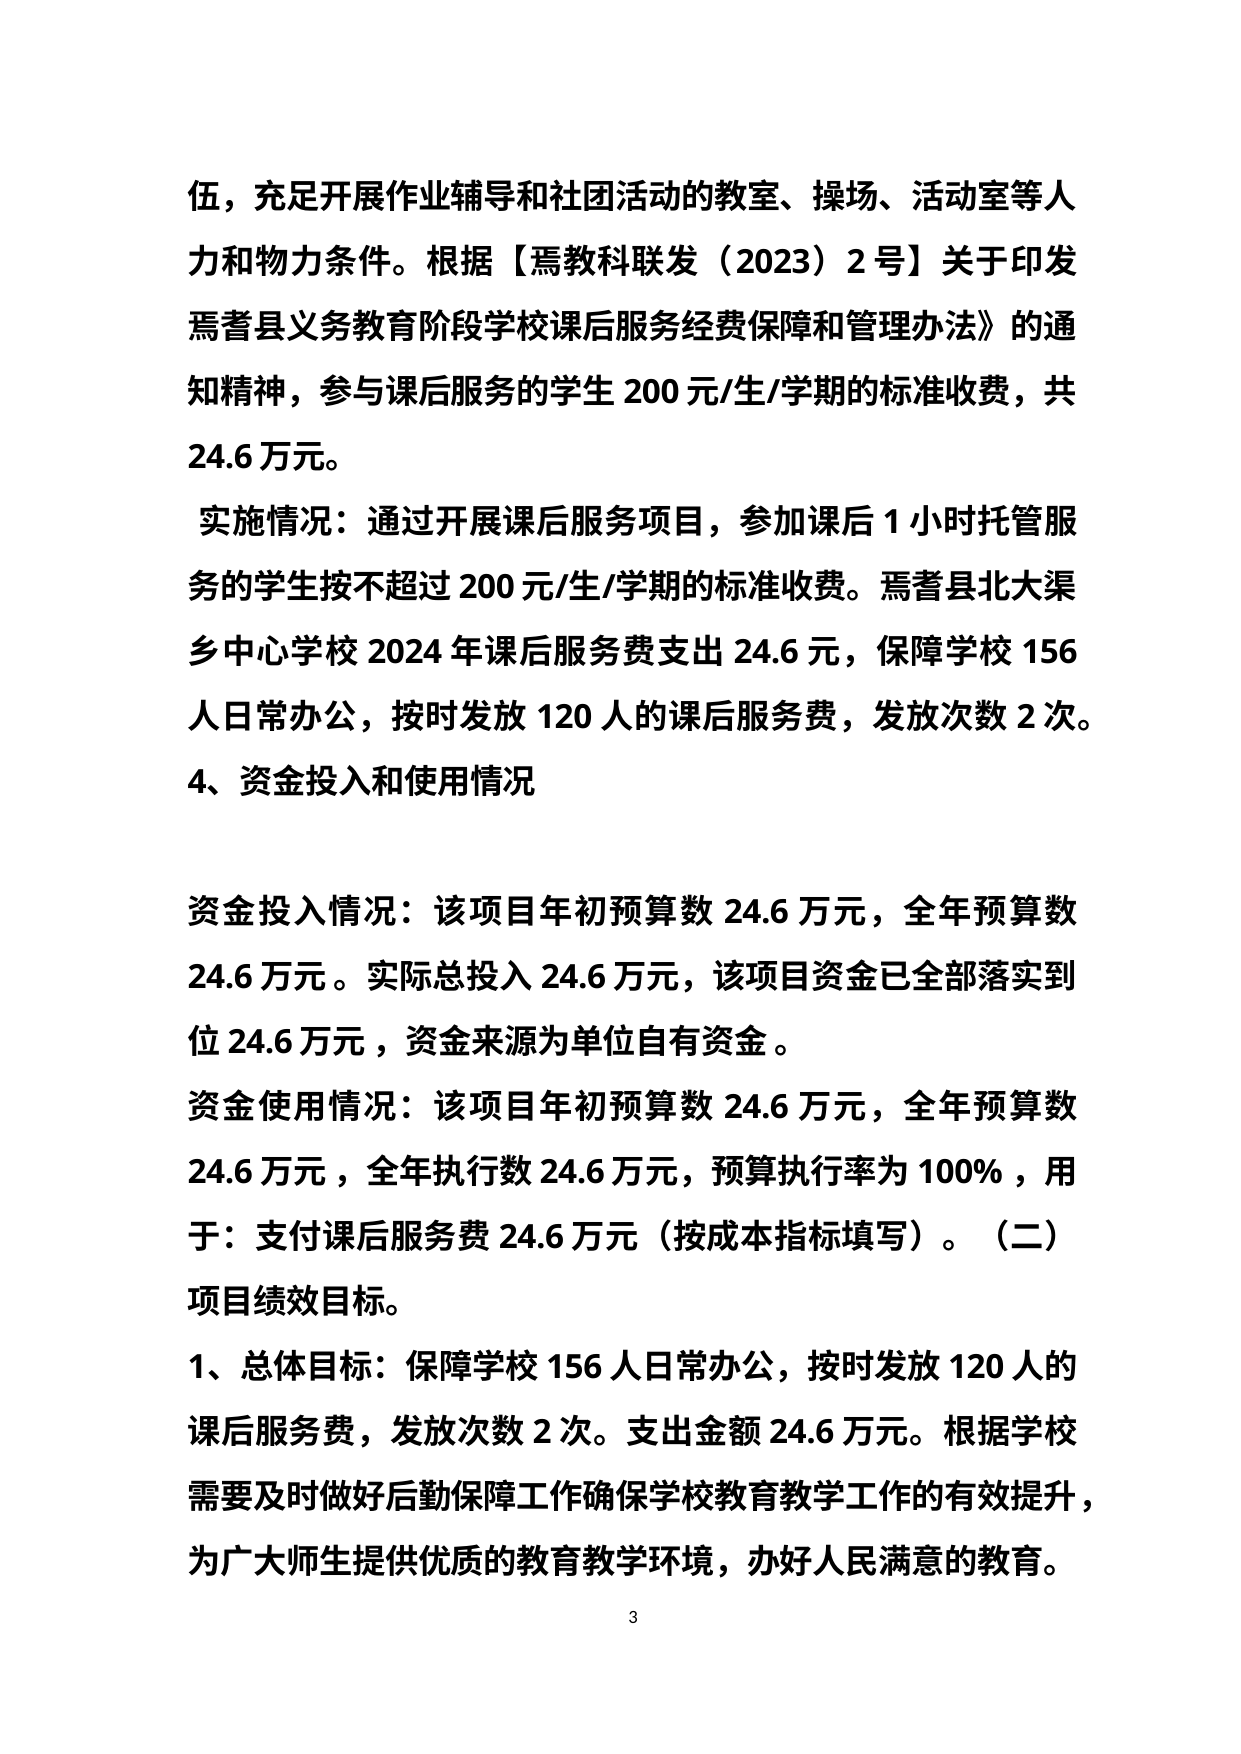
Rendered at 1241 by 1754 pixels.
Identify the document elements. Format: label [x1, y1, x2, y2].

text [187, 812, 1078, 1592]
